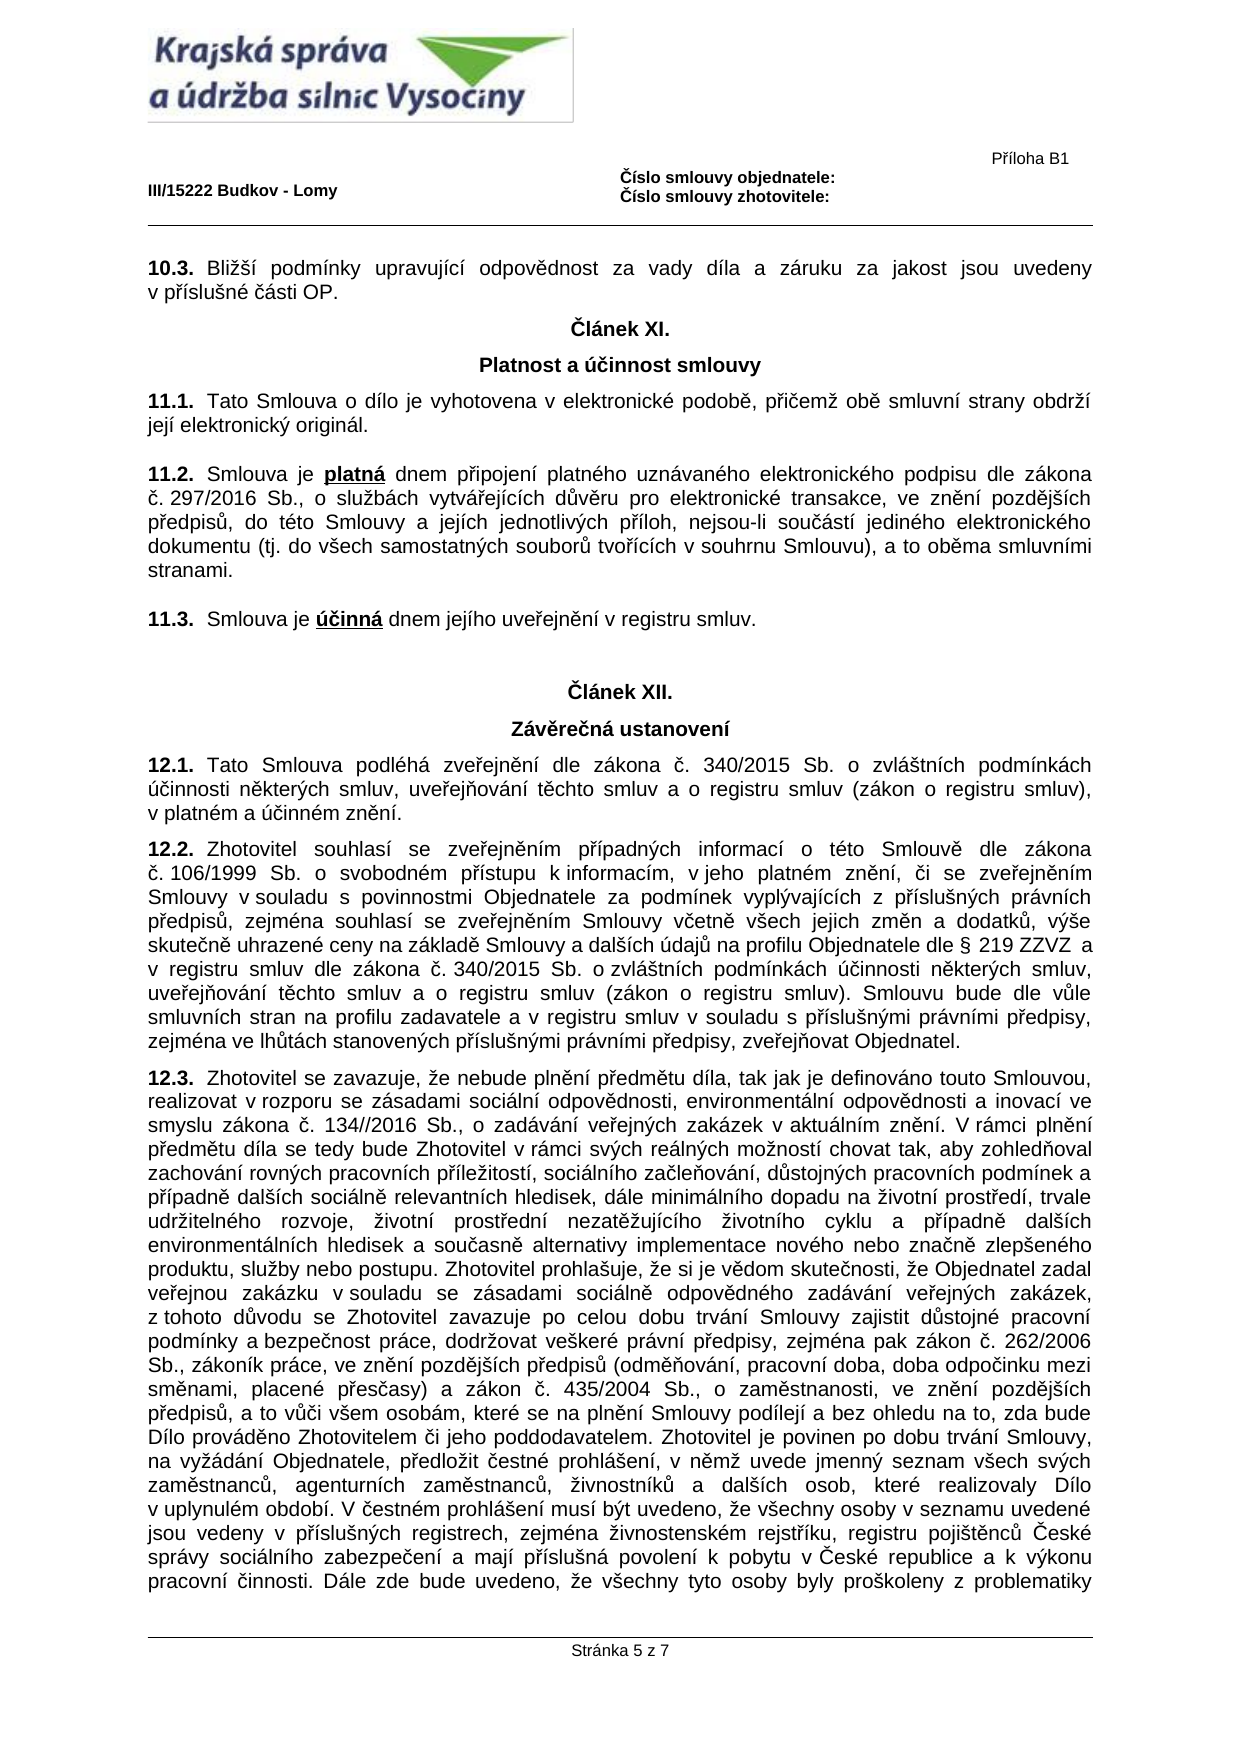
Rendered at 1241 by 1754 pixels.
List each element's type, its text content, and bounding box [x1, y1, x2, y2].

text Článek XII. [148, 680, 1093, 704]
list Smlouva je platná dnem připojení platného uznávaného elektronického podpisu dle zákona č. 297/2016 Sb., o službách vytvářejících důvěru pro elektronické transakce, ve znění pozdějších předpisů, do této Smlouvy a jejích jednotlivých příloh, nejsou-li součástí jediného elektronického dokumentu (tj. do všech samostatných souborů tvořících v souhrnu Smlouvu), a to oběma smluvními stranami. [148, 462, 1093, 582]
list Bližší podmínky upravující odpovědnost za vady díla a záruku za jakost jsou uvedeny v příslušné části OP. [148, 256, 1093, 304]
text Článek XI. [148, 316, 1093, 340]
subtitle Závěrečná ustanovení [148, 716, 1093, 740]
list Tato Smlouva o dílo je vyhotovena v elektronické podobě, přičemž obě smluvní strany obdrží její elektronický originál. [148, 389, 1093, 437]
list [148, 1065, 1093, 1592]
list Smlouva je účinná dnem jejího uveřejnění v registru smluv. [148, 607, 1093, 631]
subtitle Platnost a účinnost smlouvy [148, 353, 1093, 377]
picture [147, 28, 574, 124]
list Zhotovitel souhlasí se zveřejněním případných informací o této Smlouvě dle zákona č. 106/1999 Sb. o svobodném přístupu k informacím, v jeho platném znění, či se zveřejněním Smlouvy v souladu s povinnostmi Objednatele za podmínek vyplývajících z příslušných právních předpisů, zejména souhlasí se zveřejněním Smlouvy včetně všech jejich změn a dodatků, výše skutečně uhrazené ceny na základě Smlouvy a dalších údajů na profilu Objednatele dle § 219 ZZVZ a v registru smluv dle zákona č. 340/2015 Sb. o zvláštních podmínkách účinnosti některých smluv, uveřejňování těchto smluv a o registru smluv (zákon o registru smluv). Smlouvu bude dle vůle smluvních stran na profilu zadavatele a v registru smluv v souladu s příslušnými právními předpisy, zejména ve lhůtách stanovených příslušnými právními předpisy, zveřejňovat Objednatel. [148, 837, 1093, 1053]
list Tato Smlouva podléhá zveřejnění dle zákona č. 340/2015 Sb. o zvláštních podmínkách účinnosti některých smluv, uveřejňování těchto smluv a o registru smluv (zákon o registru smluv), v platném a účinném znění. [148, 753, 1093, 825]
